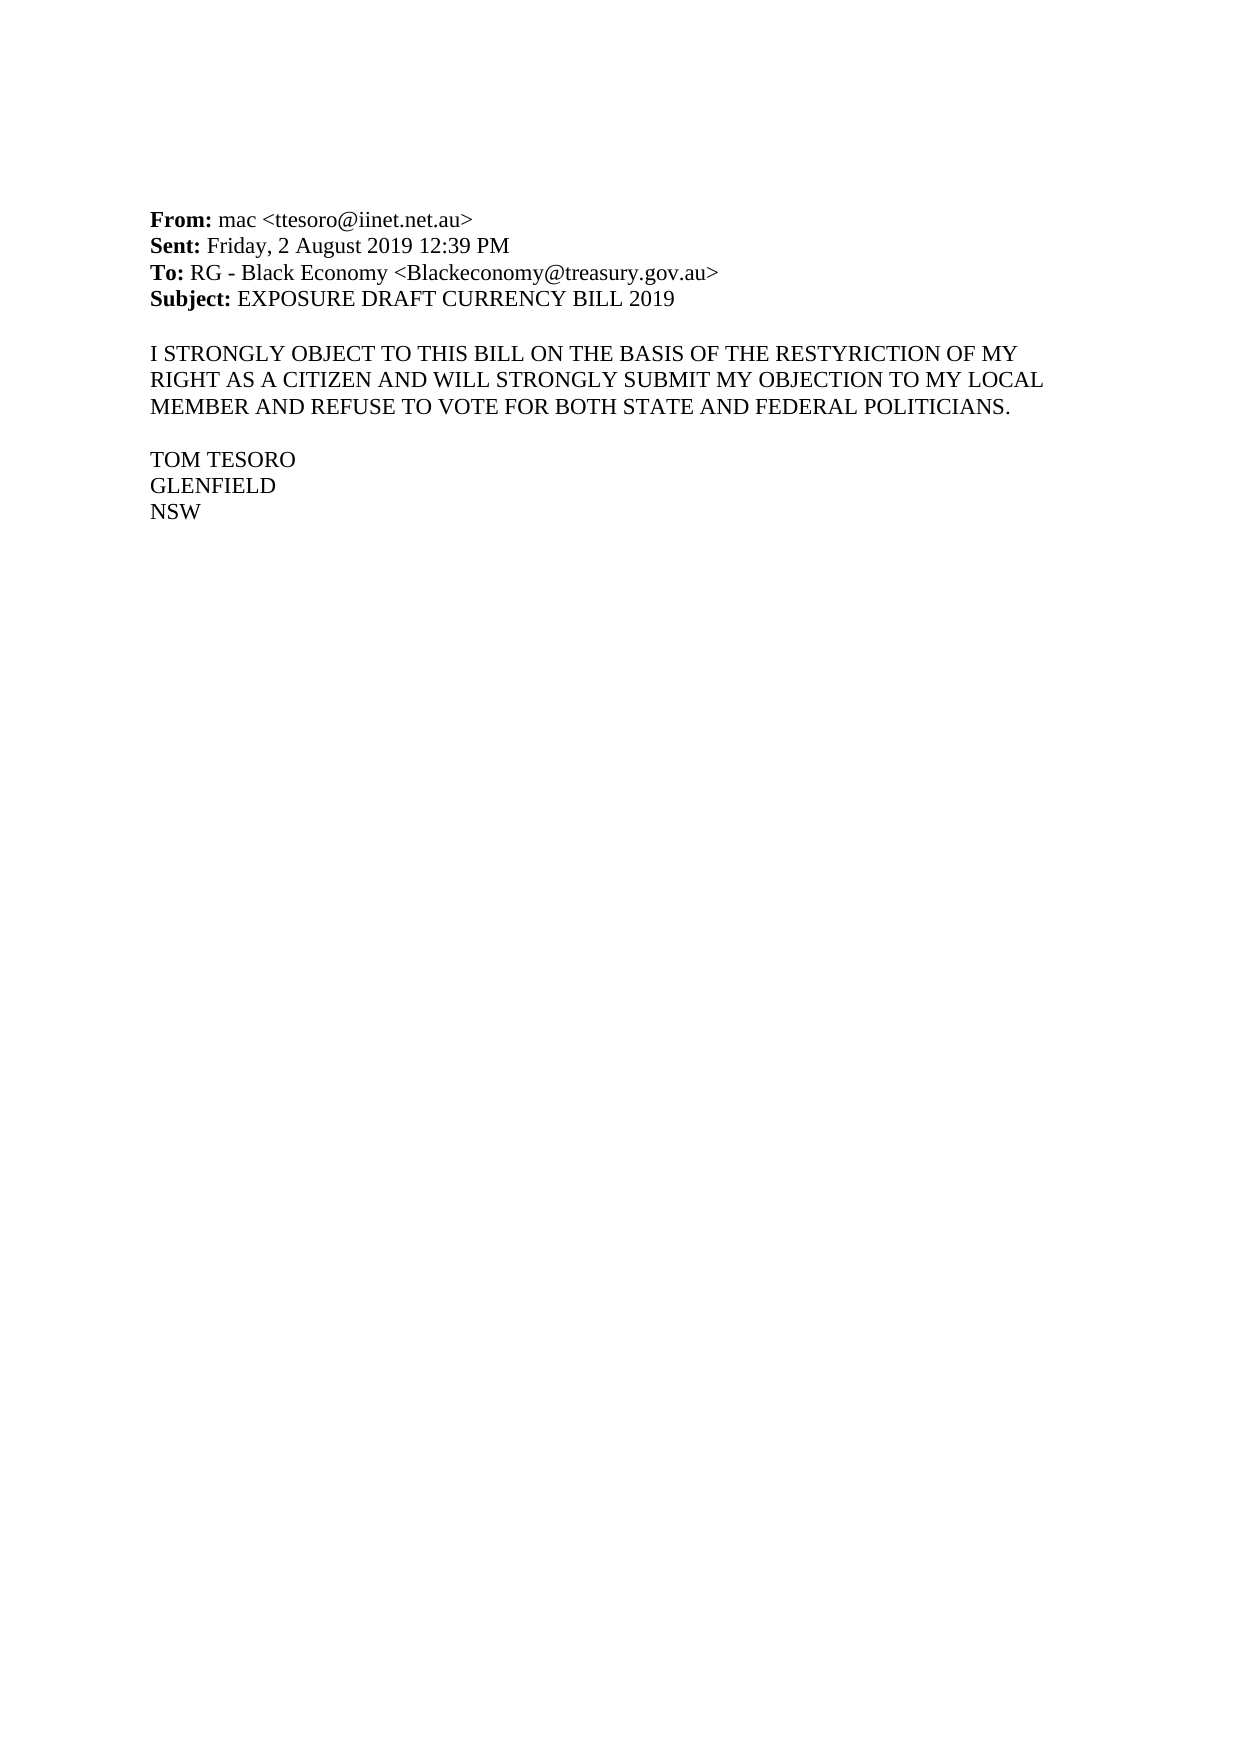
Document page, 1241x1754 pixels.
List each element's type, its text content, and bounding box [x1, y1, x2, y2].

text NSW [150, 498, 1090, 525]
text TOM TESORO [150, 446, 1090, 472]
text GLENFIELD [150, 472, 1090, 498]
text From: mac <ttesoro@iinet.net.au> Sent: Friday, 2 August 2019 12:39 PM To: RG - Black Economy <Blackeconomy@treasury.gov.au> Subject: EXPOSURE DRAFT CURRENCY BILL 2019 [150, 206, 1090, 311]
text I STRONGLY OBJECT TO THIS BILL ON THE BASIS OF THE RESTYRICTION OF MY RIGHT AS A CITIZEN AND WILL STRONGLY SUBMIT MY OBJECTION TO MY LOCAL MEMBER AND REFUSE TO VOTE FOR BOTH STATE AND FEDERAL POLITICIANS. [150, 340, 1090, 419]
